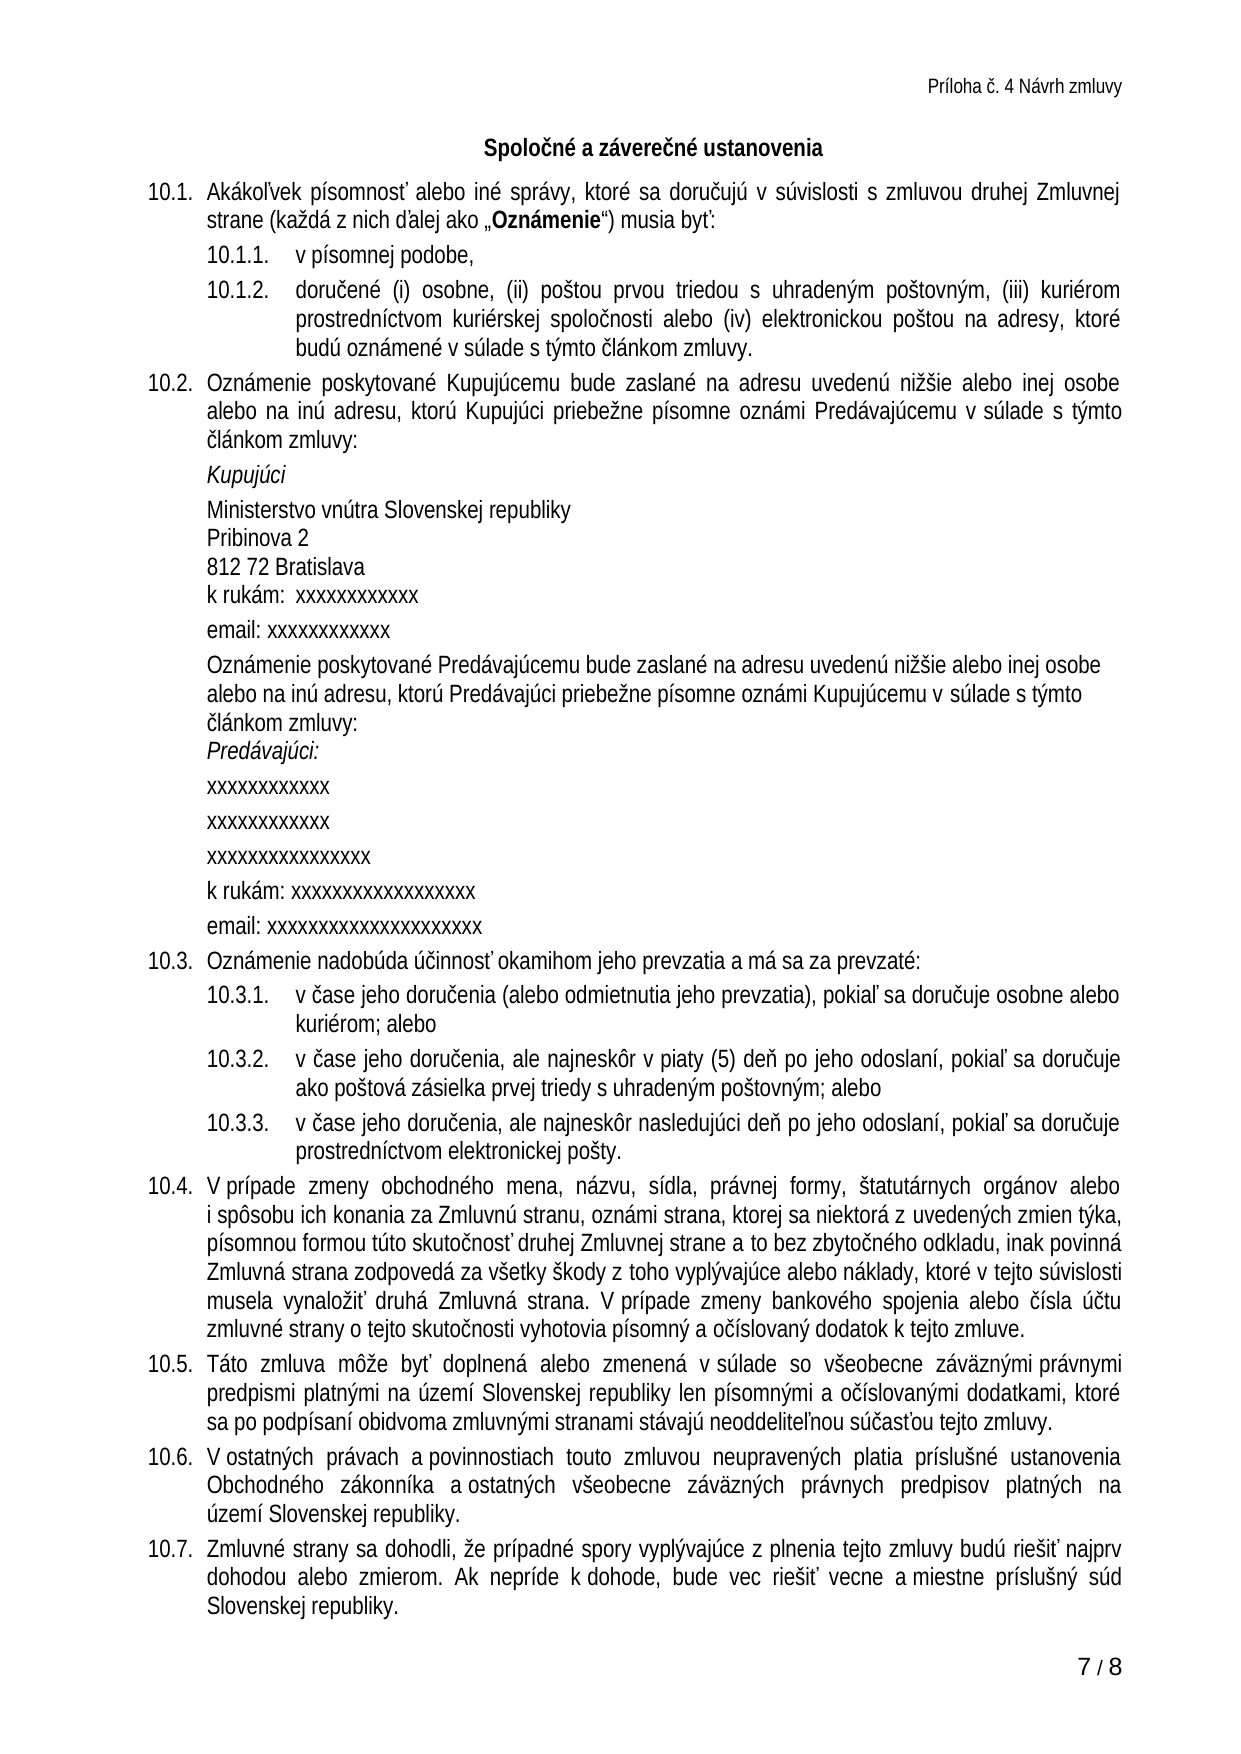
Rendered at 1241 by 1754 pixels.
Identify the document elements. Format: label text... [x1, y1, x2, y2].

list V ostatných právach a povinnostiach touto zmluvou neupravených platia príslušné ustanovenia Obchodného zákonníka a ostatných všeobecne záväzných právnych predpisov platných na území Slovenskej republiky. [148, 1441, 1122, 1527]
list v čase jeho doručenia, ale najneskôr nasledujúci deň po jeho odoslaní, pokiaľ sa doručuje prostredníctvom elektronickej pošty. [207, 1108, 1122, 1165]
list Akákoľvek písomnosť alebo iné správy, ktoré sa doručujú v súvislosti s zmluvou druhej Zmluvnej strane (každá z nich ďalej ako „Oznámenie“) musia byť: [148, 177, 1122, 234]
text Oznámenie poskytované Predávajúcemu bude zaslané na adresu uvedenú nižšie alebo inej osobe alebo na inú adresu, ktorú Predávajúci priebežne písomne oznámi Kupujúcemu v súlade s týmto článkom zmluvy: [148, 650, 1122, 736]
text Kupujúci [207, 460, 1122, 488]
list xxxxxxxxxxxx [162, 771, 1122, 800]
list Ministerstvo vnútra Slovenskej republiky [162, 494, 1122, 523]
list v písomnej podobe, [207, 240, 1122, 269]
list Oznámenie poskytované Kupujúcemu bude zaslané na adresu uvedenú nižšie alebo inej osobe alebo na inú adresu, ktorú Kupujúci priebežne písomne oznámi Predávajúcemu v súlade s týmto článkom zmluvy: [148, 367, 1122, 453]
text email: xxxxxxxxxxxx [148, 615, 1122, 644]
text email: xxxxxxxxxxxxxxxxxxxxx [148, 911, 1122, 939]
text xxxxxxxxxxxx [162, 806, 1122, 835]
list v čase jeho doručenia (alebo odmietnutia jeho prevzatia), pokiaľ sa doručuje osobne alebo kuriérom; alebo [207, 981, 1122, 1038]
list Oznámenie nadobúda účinnosť okamihom jeho prevzatia a má sa za prevzaté: [148, 946, 1122, 974]
text k rukám: xxxxxxxxxxxxxxxxxx [162, 876, 1122, 904]
list doručené (i) osobne, (ii) poštou prvou triedou s uhradeným poštovným, (iii) kuriérom prostredníctvom kuriérskej spoločnosti alebo (iv) elektronickou poštou na adresy, ktoré budú oznámené v súlade s týmto článkom zmluvy. [207, 275, 1122, 361]
list V prípade zmeny obchodného mena, názvu, sídla, právnej formy, štatutárnych orgánov alebo i spôsobu ich konania za Zmluvnú stranu, oznámi strana, ktorej sa niektorá z uvedených zmien týka, písomnou formou túto skutočnosť druhej Zmluvnej strane a to bez zbytočného odkladu, inak povinná Zmluvná strana zodpovedá za všetky škody z toho vyplývajúce alebo náklady, ktoré v tejto súvislosti musela vynaložiť druhá Zmluvná strana. V prípade zmeny bankového spojenia alebo čísla účtu zmluvné strany o tejto skutočnosti vyhotovia písomný a očíslovaný dodatok k tejto zmluve. [148, 1171, 1122, 1343]
text Pribinova 2 [162, 523, 1122, 552]
list Táto zmluva môže byť doplnená alebo zmenená v súlade so všeobecne záväznými právnymi predpismi platnými na území Slovenskej republiky len písomnými a očíslovanými dodatkami, ktoré sa po podpísaní obidvoma zmluvnými stranami stávajú neoddeliteľnou súčasťou tejto zmluvy. [148, 1349, 1122, 1435]
text xxxxxxxxxxxxxxxx [162, 841, 1122, 869]
list v čase jeho doručenia, ale najneskôr v piaty (5) deň po jeho odoslaní, pokiaľ sa doručuje ako poštová zásielka prvej triedy s uhradeným poštovným; alebo [207, 1044, 1122, 1101]
text k rukám: xxxxxxxxxxxx [162, 581, 1122, 609]
text Spoločné a záverečné ustanovenia [185, 133, 1122, 162]
list Predávajúci: [162, 736, 1122, 765]
text 812 72 Bratislava [162, 552, 1122, 581]
list Zmluvné strany sa dohodli, že prípadné spory vyplývajúce z plnenia tejto zmluvy budú riešiť najprv dohodou alebo zmierom. Ak nepríde k dohode, bude vec riešiť vecne a miestne príslušný súd Slovenskej republiky. [148, 1534, 1122, 1619]
